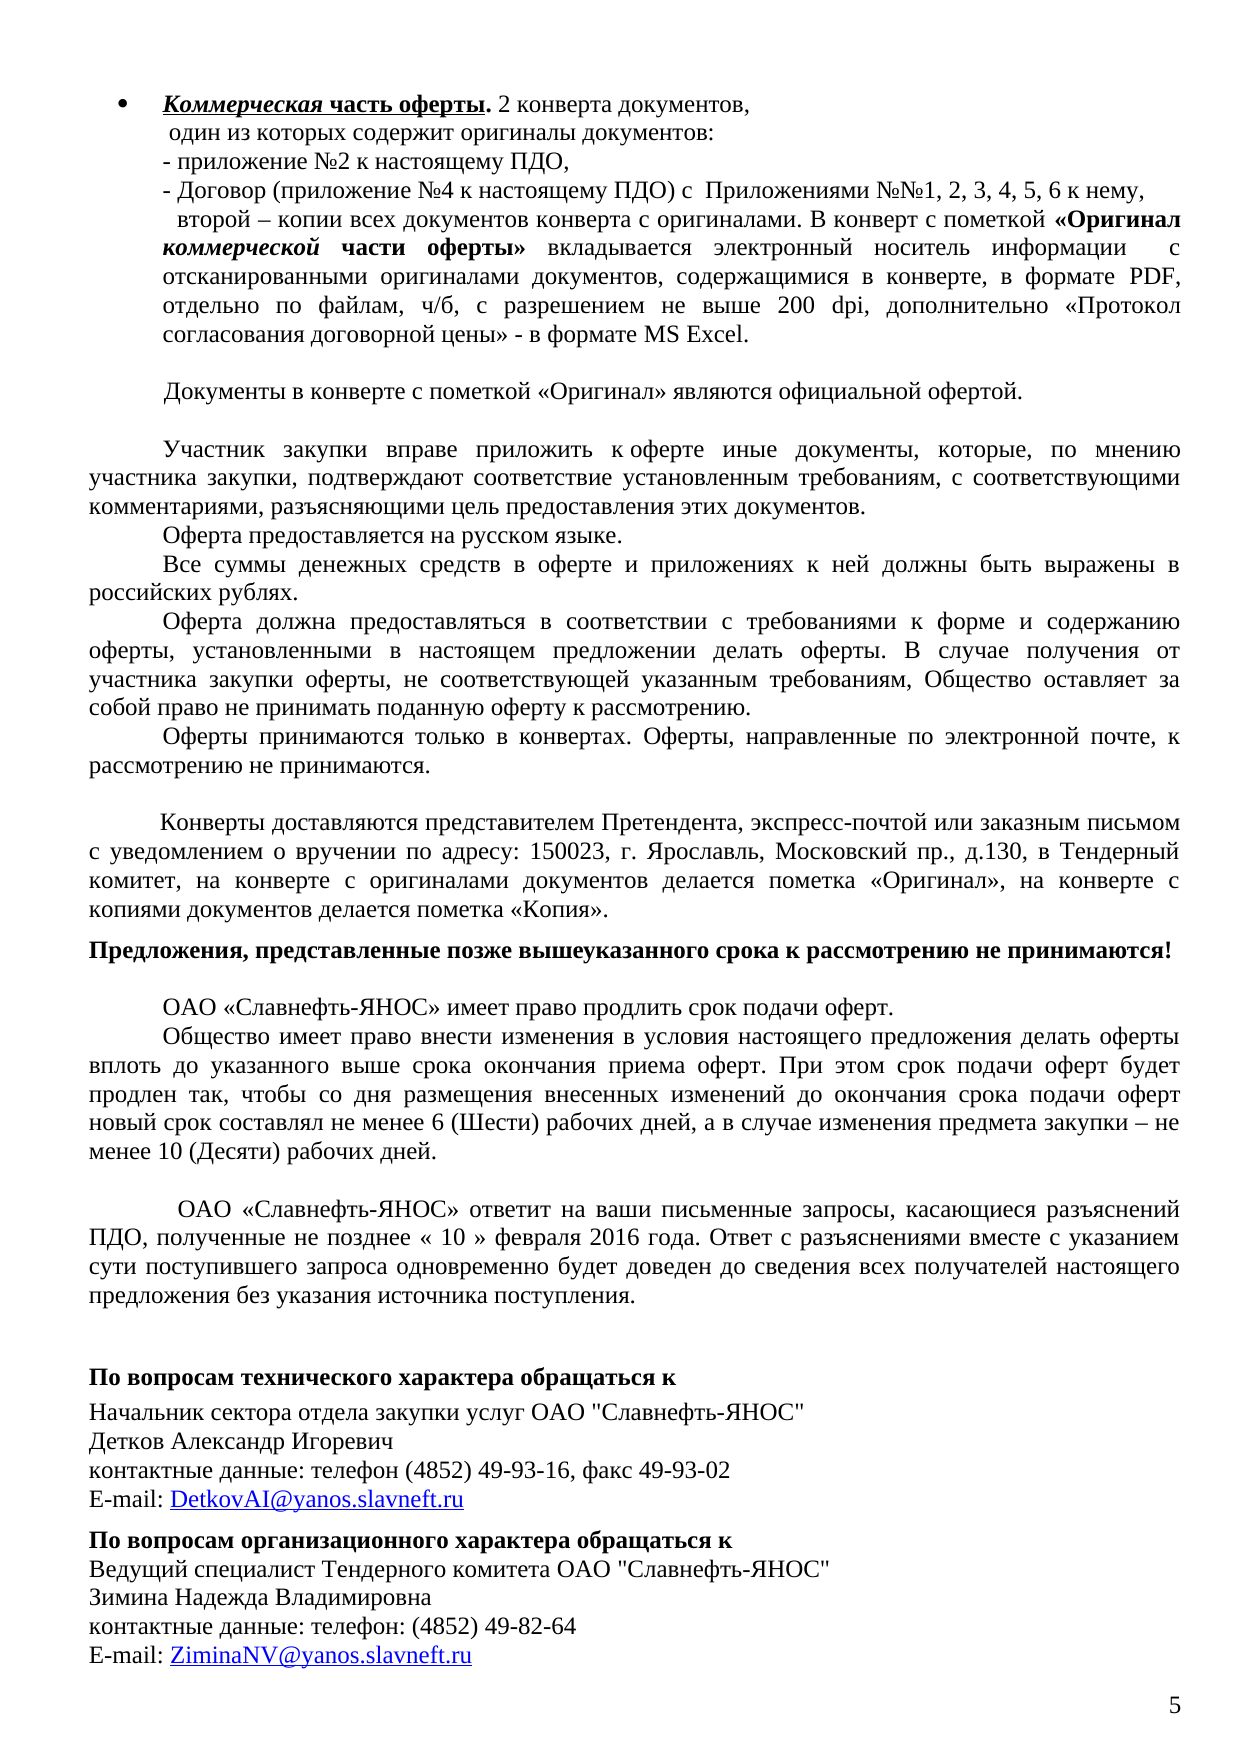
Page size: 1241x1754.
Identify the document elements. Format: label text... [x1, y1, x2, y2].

text По вопросам технического характера обращаться к [89, 1362, 1181, 1391]
text Ведущий специалист Тендерного комитета ОАО "Славнефть-ЯНОС" [89, 1554, 1181, 1582]
text контактные данные: телефон (4852) 49-93-16, факс 49-93-02 [89, 1455, 1181, 1484]
text Оферты принимаются только в конвертах. Оферты, направленные по электронной почте, к рассмотрению не принимаются. [89, 721, 1181, 779]
text Начальник сектора отдела закупки услуг ОАО "Славнефть-ЯНОС" [89, 1397, 1181, 1426]
text Оферта предоставляется на русском языке. [89, 520, 1181, 549]
subtitle Предложения, представленные позже вышеуказанного срока к рассмотрению не принимаются! [89, 935, 1181, 964]
list Коммерческая часть оферты. 2 конверта документов, [118, 89, 1181, 117]
text Документы в конверте с пометкой «Оригинал» являются официальной офертой. [89, 376, 1181, 405]
text - приложение №2 к настоящему ПДО, [162, 146, 1181, 175]
text Детков Александр Игоревич [89, 1426, 1181, 1455]
text Все суммы денежных средств в оферте и приложениях к ней должны быть выражены в российских рублях. [89, 549, 1181, 606]
text E-mail: ZiminaNV@yanos.slavneft.ru [89, 1640, 1181, 1669]
text контактные данные: телефон: (4852) 49-82-64 [89, 1611, 1181, 1640]
text E-mail: DetkovAI@yanos.slavneft.ru [89, 1484, 1181, 1512]
text Зимина Надежда Владимировна [89, 1582, 1181, 1611]
text Оферта должна предоставляться в соответствии с требованиями к форме и содержанию оферты, установленными в настоящем предложении делать оферты. В случае получения от участника закупки оферты, не соответствующей указанным требованиям, Общество оставляет за собой право не принимать поданную оферту к рассмотрению. [89, 606, 1181, 721]
text Участник закупки вправе приложить к оферте иные документы, которые, по мнению участника закупки, подтверждают соответствие установленным требованиям, с соответствующими комментариями, разъясняющими цель предоставления этих документов. [89, 434, 1181, 520]
text - Договор (приложение №4 к настоящему ПДО) с Приложениями №№1, 2, 3, 4, 5, 6 к нему, [162, 175, 1181, 204]
text ОАО «Славнефть-ЯНОС» ответит на ваши письменные запросы, касающиеся разъяснений ПДО, полученные не позднее « 10 » февраля 2016 года. Ответ с разъяснениями вместе с указанием сути поступившего запроса одновременно будет доведен до сведения всех получателей настоящего предложения без указания источника поступления. [89, 1194, 1181, 1309]
text Конверты доставляются представителем Претендента, экспресс-почтой или заказным письмом с уведомлением о вручении по адресу: 150023, г. Ярославль, Московский пр., д.130, в Тендерный комитет, на конверте с оригиналами документов делается пометка «Оригинал», на конверте с копиями документов делается пометка «Копия». [89, 807, 1181, 922]
text один из которых содержит оригиналы документов: [162, 117, 1181, 146]
text По вопросам организационного характера обращаться к [89, 1525, 1181, 1554]
text второй – копии всех документов конверта с оригиналами. В конверт с пометкой «Оригинал коммерческой части оферты» вкладывается электронный носитель информации с отсканированными оригиналами документов, содержащимися в конверте, в формате PDF, отдельно по файлам, ч/б, с разрешением не выше 200 dpi, дополнительно «Протокол согласования договорной цены» - в формате MS Excel. [162, 204, 1181, 347]
text ОАО «Славнефть-ЯНОС» имеет право продлить срок подачи оферт. [89, 992, 1181, 1021]
text Общество имеет право внести изменения в условия настоящего предложения делать оферты вплоть до указанного выше срока окончания приема оферт. При этом срок подачи оферт будет продлен так, чтобы со дня размещения внесенных изменений до окончания срока подачи оферт новый срок составлял не менее 6 (Шести) рабочих дней, а в случае изменения предмета закупки – не менее 10 (Десяти) рабочих дней. [89, 1021, 1181, 1165]
